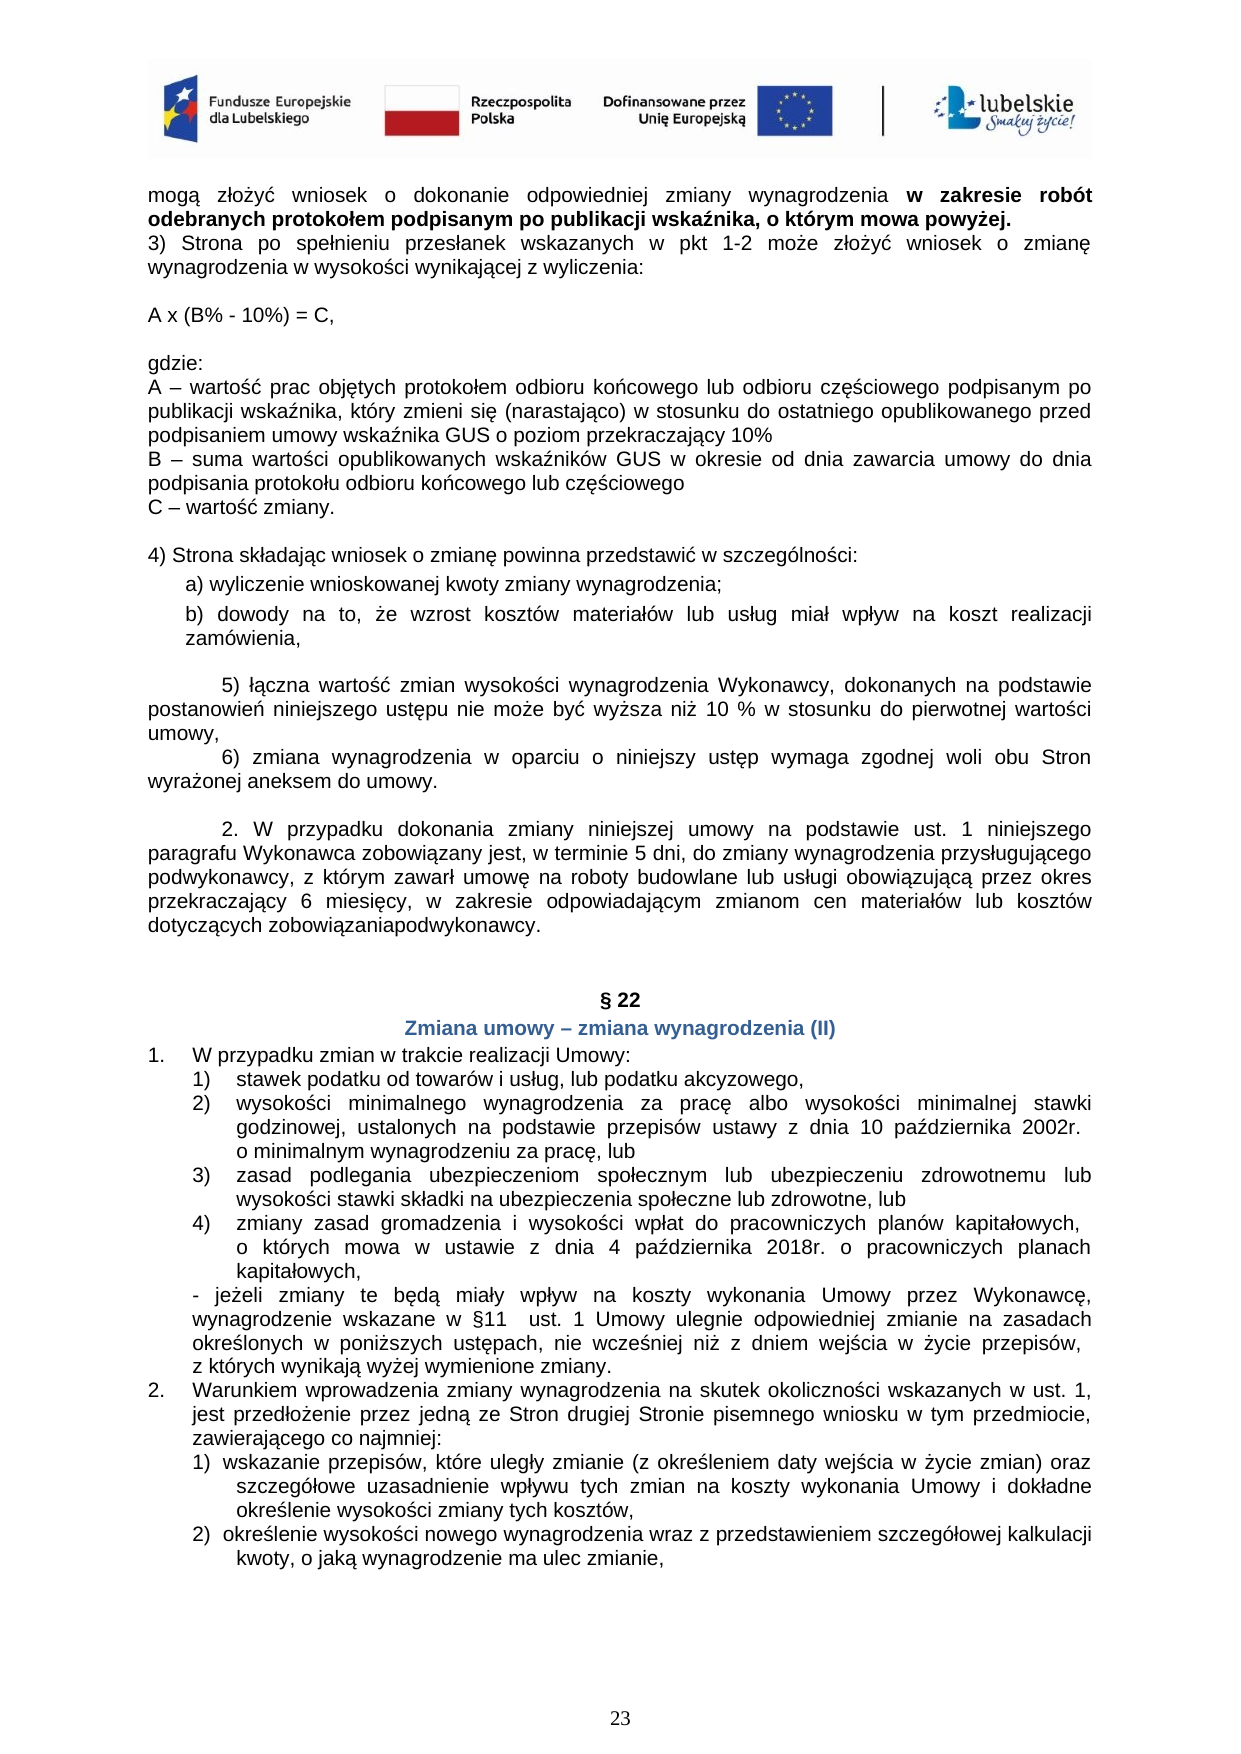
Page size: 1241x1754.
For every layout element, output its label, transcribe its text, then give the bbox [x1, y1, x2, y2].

text a) wyliczenie wnioskowanej kwoty zmiany wynagrodzenia; [148, 572, 1093, 596]
list 2. W przypadku dokonania zmiany niniejszej umowy na podstawie ust. 1 niniejszego paragrafu Wykonawca zobowiązany jest, w terminie 5 dni, do zmiany wynagrodzenia przysługującego podwykonawcy, z którym zawarł umowę na roboty budowlane lub usługi obowiązującą przez okres przekraczający 6 miesięcy, w zakresie odpowiadającym zmianom cen materiałów lub kosztów dotyczących zobowiązaniapodwykonawcy. [148, 817, 1093, 937]
text A x (B% - 10%) = C, [148, 303, 1093, 327]
text A – wartość prac objętych protokołem odbioru końcowego lub odbioru częściowego podpisanym po publikacji wskaźnika, który zmieni się (narastająco) w stosunku do ostatniego opublikowanego przed podpisaniem umowy wskaźnika GUS o poziom przekraczający 10% [148, 375, 1093, 447]
list zmiany zasad gromadzenia i wysokości wpłat do pracowniczych planów kapitałowych, o których mowa w ustawie z dnia 4 października 2018r. o pracowniczych planach kapitałowych, [192, 1211, 1093, 1282]
text 3) Strona po spełnieniu przesłanek wskazanych w pkt 1-2 może złożyć wniosek o zmianę wynagrodzenia w wysokości wynikającej z wyliczenia: [148, 231, 1093, 279]
list zasad podlegania ubezpieczeniom społecznym lub ubezpieczeniu zdrowotnemu lub wysokości stawki składki na ubezpieczenia społeczne lub zdrowotne, lub [192, 1163, 1093, 1211]
text gdzie: [148, 351, 1093, 375]
list wysokości minimalnego wynagrodzenia za pracę albo wysokości minimalnej stawki godzinowej, ustalonych na podstawie przepisów ustawy z dnia 10 października 2002r. o minimalnym wynagrodzeniu za pracę, lub [192, 1091, 1093, 1163]
list stawek podatku od towarów i usług, lub podatku akcyzowego, [192, 1067, 1093, 1091]
text C – wartość zmiany. [148, 494, 1093, 518]
list 6) zmiana wynagrodzenia w oparciu o niniejszy ustęp wymaga zgodnej woli obu Stron wyrażonej aneksem do umowy. [148, 745, 1093, 793]
text B – suma wartości opublikowanych wskaźników GUS w okresie od dnia zawarcia umowy do dnia podpisania protokołu odbioru końcowego lub częściowego [148, 447, 1093, 494]
text - jeżeli zmiany te będą miały wpływ na koszty wykonania Umowy przez Wykonawcę, wynagrodzenie wskazane w §11 ust. 1 Umowy ulegnie odpowiedniej zmianie na zasadach określonych w poniższych ustępach, nie wcześniej niż z dniem wejścia w życie przepisów, z których wynikają wyżej wymienione zmiany. [192, 1282, 1093, 1378]
list wskazanie przepisów, które uległy zmianie (z określeniem daty wejścia w życie zmian) oraz szczegółowe uzasadnienie wpływu tych zmian na koszty wykonania Umowy i dokładne określenie wysokości zmiany tych kosztów, [192, 1450, 1093, 1522]
list 5) łączna wartość zmian wysokości wynagrodzenia Wykonawcy, dokonanych na podstawie postanowień niniejszego ustępu nie może być wyższa niż 10 % w stosunku do pierwotnej wartości umowy, [148, 673, 1093, 745]
picture [147, 59, 1092, 159]
subtitle W przypadku zmian w trakcie realizacji Umowy: [148, 1043, 1093, 1067]
title § 22 [148, 988, 1093, 1012]
list Warunkiem wprowadzenia zmiany wynagrodzenia na skutek okoliczności wskazanych w ust. 1, jest przedłożenie przez jedną ze Stron drugiej Stronie pisemnego wniosku w tym przedmiocie, zawierającego co najmniej: [148, 1378, 1093, 1450]
text 4) Strona składając wniosek o zmianę powinna przedstawić w szczególności: [148, 542, 1093, 566]
list określenie wysokości nowego wynagrodzenia wraz z przedstawieniem szczegółowej kalkulacji kwoty, o jaką wynagrodzenie ma ulec zmianie, [192, 1522, 1093, 1570]
subtitle Zmiana umowy – zmiana wynagrodzenia (II) [148, 1015, 1093, 1039]
text b) dowody na to, że wzrost kosztów materiałów lub usług miał wpływ na koszt realizacji zamówienia, [185, 601, 1093, 649]
